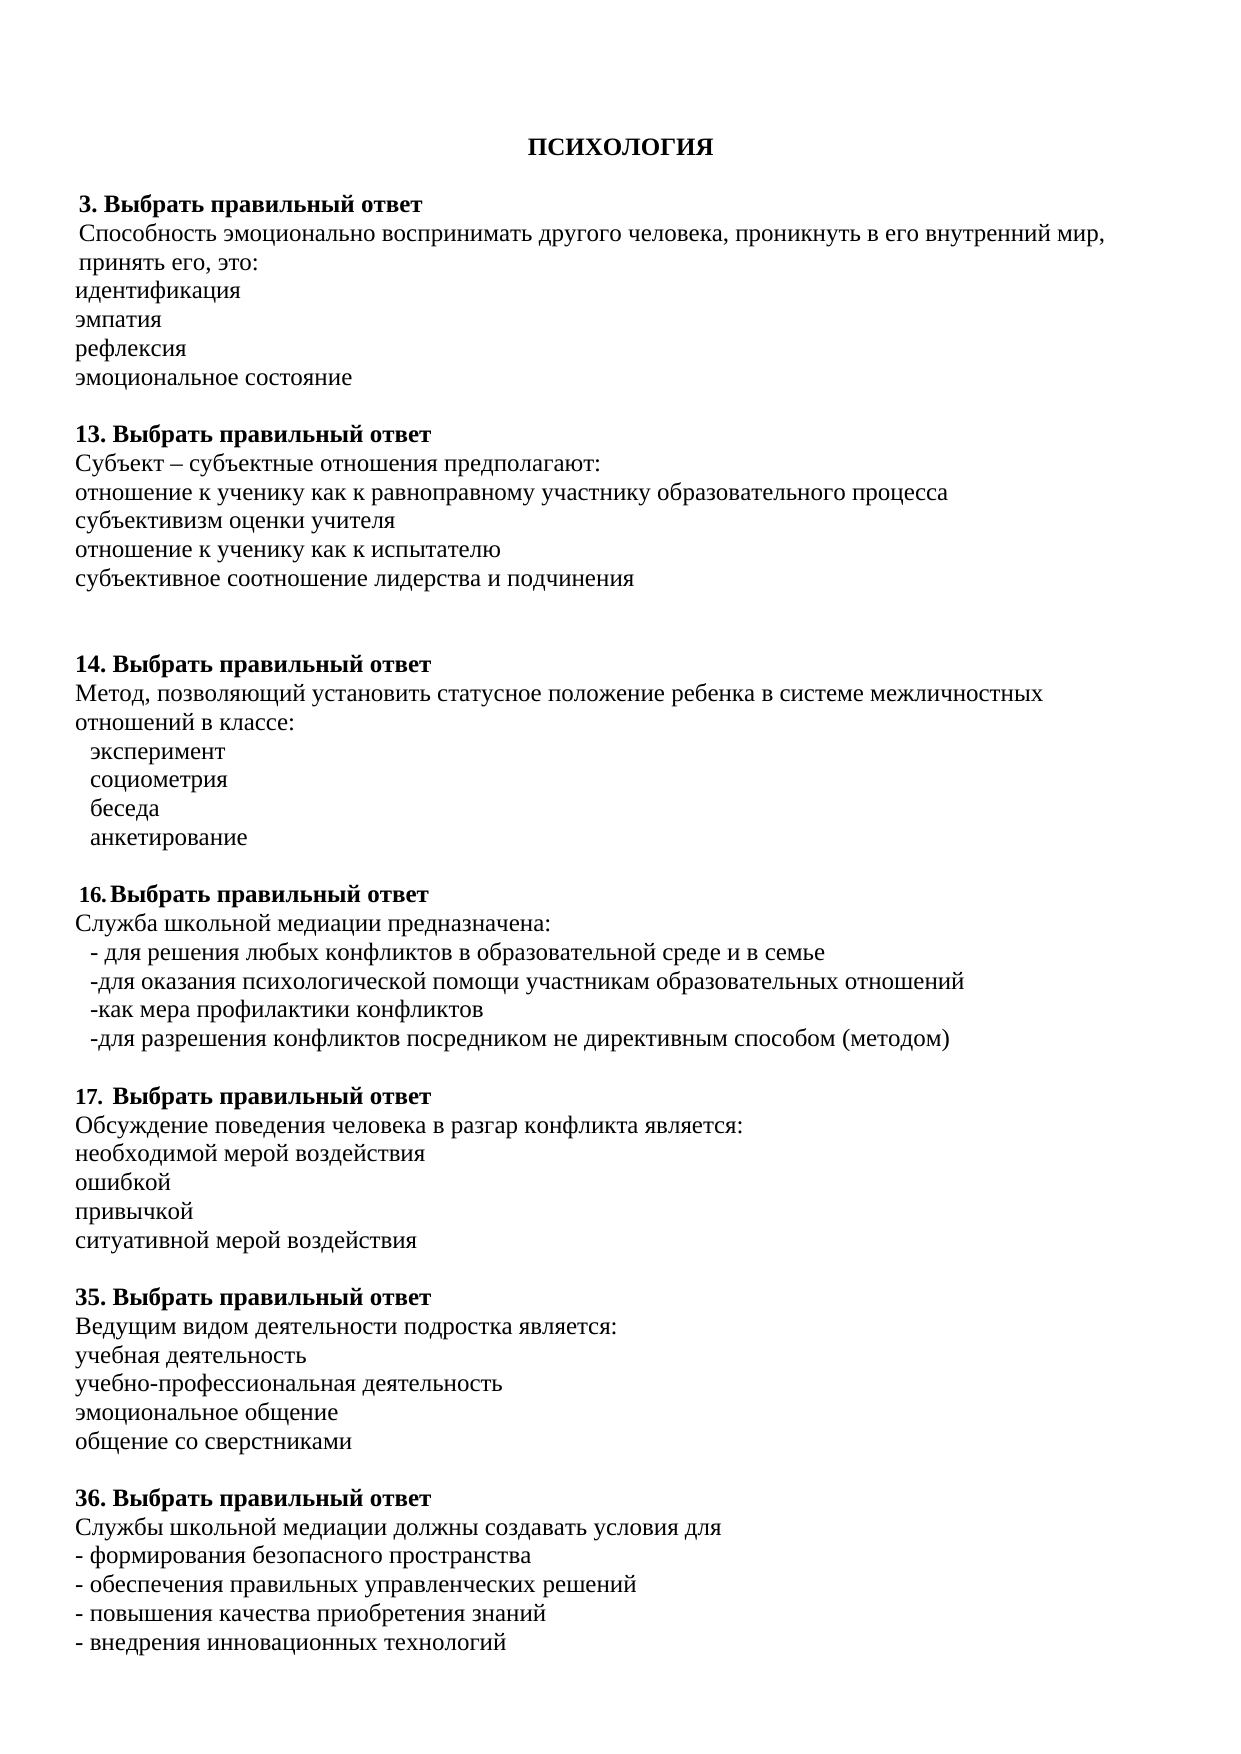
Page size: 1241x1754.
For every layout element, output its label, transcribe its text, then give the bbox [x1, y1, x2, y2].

subtitle Выбрать правильный ответ [75, 1484, 1211, 1512]
text Метод, позволяющий установить статусное положение ребенка в системе межличностных отношений в классе: [75, 678, 1069, 736]
text ошибкой привычкой [75, 1167, 196, 1225]
text Ведущим видом деятельности подростка является: учебная деятельность [75, 1311, 621, 1368]
text Субъект – субъектные отношения предполагают: [75, 448, 1211, 477]
text эксперимент социометрия беседа анкетирование [90, 736, 250, 851]
text отношение к ученику как к испытателю субъективное соотношение лидерства и подчинения [75, 534, 637, 592]
text Службы школьной медиации должны создавать условия для [75, 1512, 1211, 1541]
text отношение к ученику как к равноправному участнику образовательного процесса субъективизм оценки учителя [75, 477, 951, 534]
text -как мера профилактики конфликтов [90, 994, 1211, 1023]
text Обсуждение поведения человека в разгар конфликта является: необходимой мерой воздействия [75, 1110, 746, 1167]
subtitle Выбрать правильный ответ [79, 880, 1211, 908]
list повышения качества приобретения знаний [75, 1598, 1211, 1627]
text 3. Выбрать правильный ответ [79, 189, 1211, 218]
text -для оказания психологической помощи участникам образовательных отношений [90, 966, 1211, 994]
text Способность эмоционально воспринимать другого человека, проникнуть в его внутренний мир, принять его, это: [79, 218, 1108, 276]
text Служба школьной медиации предназначена: [75, 908, 1211, 937]
text общение со сверстниками [75, 1426, 1211, 1455]
text идентификация эмпатия рефлексия [75, 276, 244, 362]
subtitle Выбрать правильный ответ [75, 650, 1211, 678]
text ситуативной мерой воздействия [75, 1225, 1211, 1253]
text -для разрешения конфликтов посредником не директивным способом (методом) [90, 1023, 1211, 1052]
text эмоциональное состояние [75, 362, 1211, 391]
subtitle Выбрать правильный ответ [75, 1282, 1211, 1311]
list формирования безопасного пространства [75, 1541, 1211, 1569]
text - для решения любых конфликтов в образовательной среде и в семье [90, 937, 1211, 966]
list обеспечения правильных управленческих решений [75, 1569, 1211, 1598]
subtitle Выбрать правильный ответ [75, 420, 1211, 448]
text учебно-профессиональная деятельность эмоциональное общение [75, 1368, 506, 1426]
list внедрения инновационных технологий [75, 1627, 1211, 1656]
subtitle Выбрать правильный ответ [75, 1081, 1211, 1110]
subtitle ПСИХОЛОГИЯ [318, 132, 923, 161]
